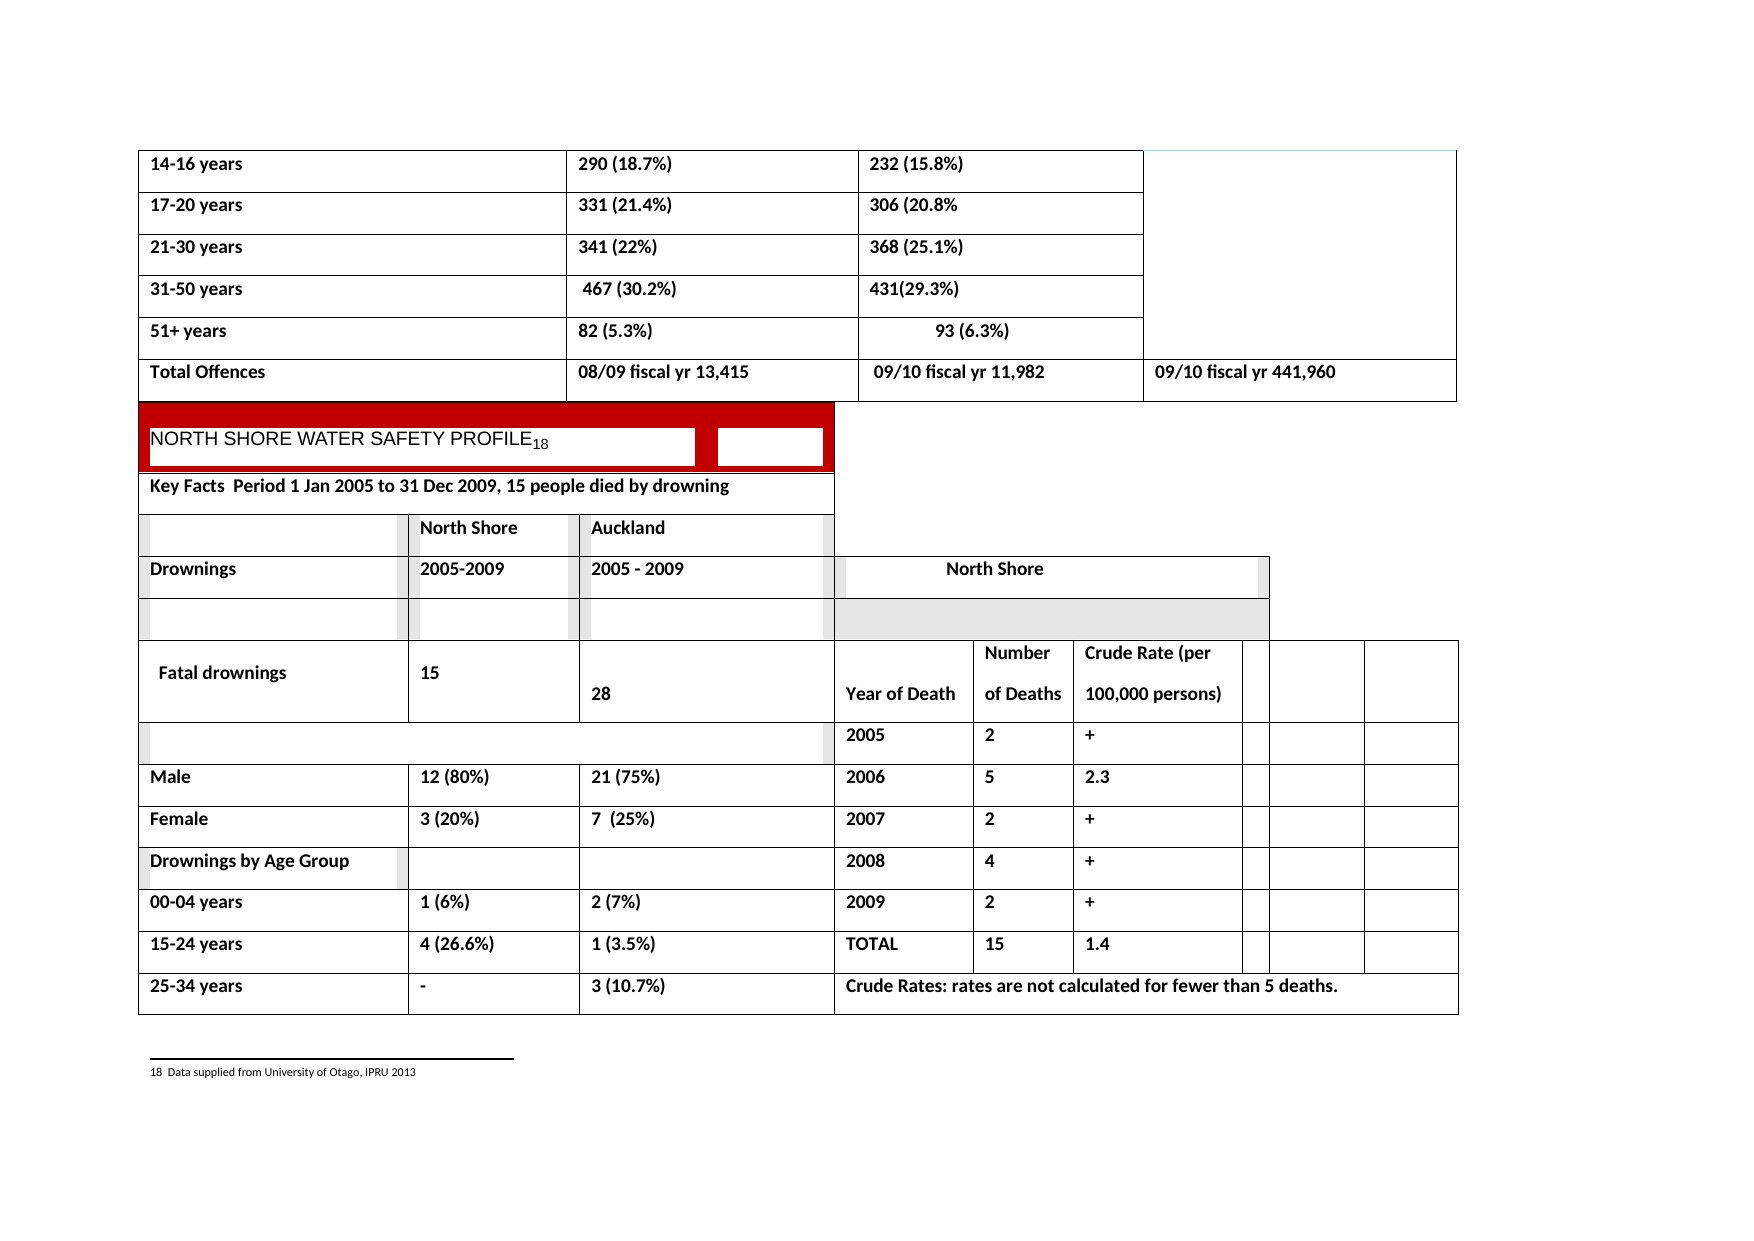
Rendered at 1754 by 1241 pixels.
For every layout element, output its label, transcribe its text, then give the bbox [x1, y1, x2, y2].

table_cell [1144, 151, 1456, 359]
table_cell [1365, 641, 1458, 722]
table_cell [1270, 890, 1364, 931]
table_cell [823, 723, 834, 764]
table_cell [580, 599, 591, 639]
table_cell [1243, 723, 1269, 764]
table_cell [139, 723, 150, 764]
table_cell [1243, 641, 1269, 722]
table_cell [1365, 807, 1458, 847]
table_cell [568, 848, 579, 889]
table_cell [409, 599, 420, 639]
table_cell [1270, 932, 1364, 973]
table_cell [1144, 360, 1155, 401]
table_cell [409, 848, 420, 889]
table_cell [1243, 932, 1269, 973]
table_cell [1365, 890, 1458, 931]
table_cell [835, 599, 1269, 639]
table_cell [139, 515, 150, 556]
table_cell [139, 599, 150, 639]
table_cell [1365, 765, 1458, 806]
table_cell [1243, 765, 1269, 806]
table_cell [1270, 848, 1364, 889]
table_cell [823, 599, 834, 639]
table_cell [1365, 723, 1458, 764]
table_cell [1270, 807, 1364, 847]
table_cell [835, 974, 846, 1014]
table_cell [1270, 765, 1364, 806]
table_header [707, 403, 834, 472]
table_cell [1243, 807, 1269, 847]
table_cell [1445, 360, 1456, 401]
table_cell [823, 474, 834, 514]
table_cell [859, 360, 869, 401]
table_cell [397, 599, 408, 639]
table_cell [1270, 641, 1364, 722]
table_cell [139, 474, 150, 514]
table_header NORTH SHORE WATER SAFETY PROFILE [139, 403, 707, 472]
table_cell [1270, 723, 1364, 764]
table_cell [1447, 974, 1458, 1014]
table_cell Fatal drownings [139, 641, 408, 722]
table_cell Year of Death [835, 641, 973, 722]
table_cell [1365, 848, 1458, 889]
table_cell [397, 515, 408, 556]
table_cell 15 [409, 641, 579, 722]
table_cell [580, 848, 591, 889]
table_cell [1243, 890, 1269, 931]
table_cell [568, 599, 579, 639]
table_cell [823, 848, 834, 889]
table_cell [1365, 932, 1458, 973]
table_cell [1243, 848, 1269, 889]
